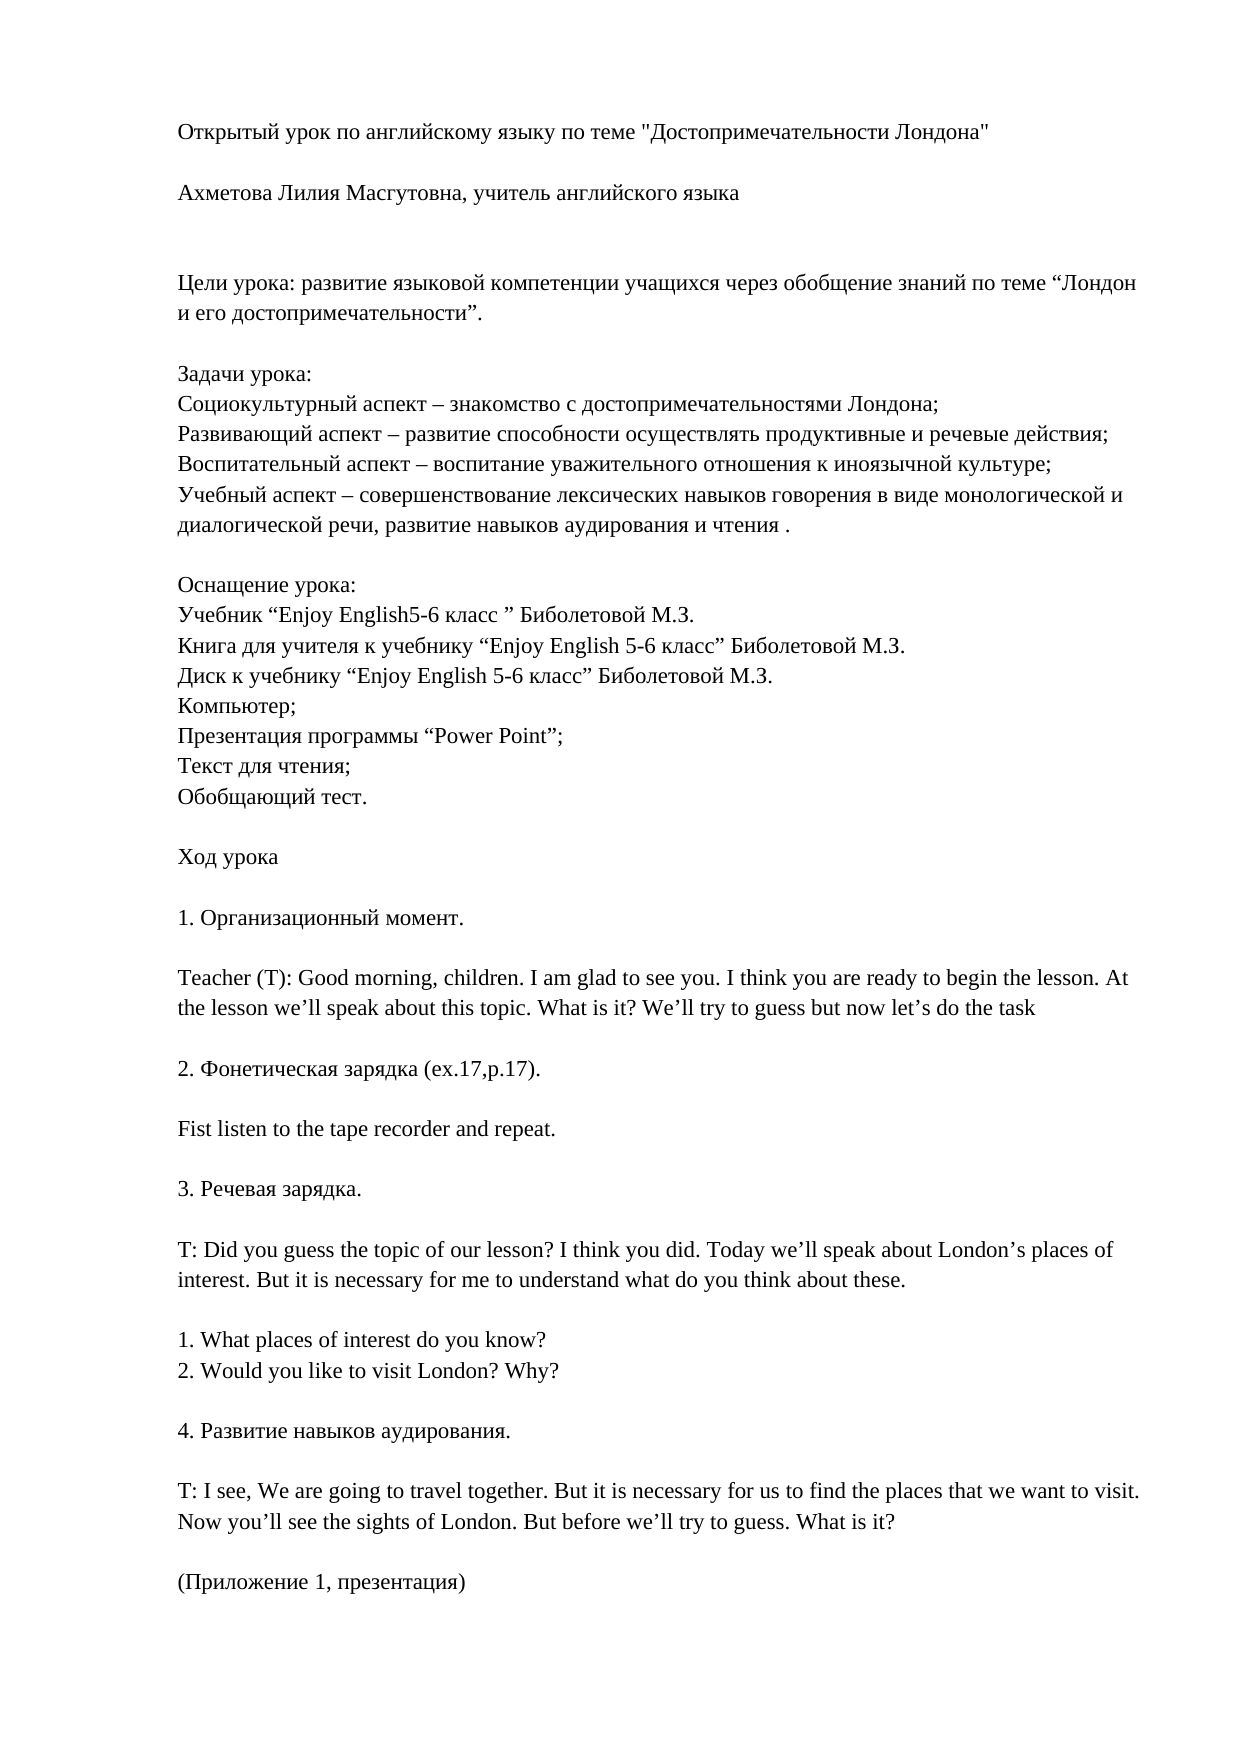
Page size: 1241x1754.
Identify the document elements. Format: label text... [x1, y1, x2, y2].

text Презентация программы “Power Point”; [177, 722, 1152, 749]
text 2. Фонетическая зарядка (ex.17,p.17). [177, 1054, 1152, 1081]
text Учебный аспект – совершенствование лексических навыков говорения в виде монологической и диалогической речи, развитие навыков аудирования и чтения . [177, 481, 1152, 537]
text 1. Организационный момент. [177, 903, 1152, 930]
text Учебник “Enjoy English5-6 класс ” Биболетовой М.З. [177, 601, 1152, 628]
text Книга для учителя к учебнику “Enjoy English 5-6 класс” Биболетовой М.З. [177, 632, 1152, 658]
text T: Did you guess the topic of our lesson? I think you did. Today we’ll speak about London’s places of interest. But it is necessary for me to understand what do you think about these. [177, 1236, 1152, 1292]
text Текст для чтения; [177, 752, 1152, 779]
text 2. Would you like to visit London? Why? [177, 1357, 1152, 1383]
text Обобщающий тест. [177, 783, 1152, 809]
text Fist listen to the tape recorder and repeat. [177, 1115, 1152, 1141]
text Цели урока: развитие языковой компетенции учащихся через обобщение знаний по теме “Лондон и его достопримечательности”. [177, 269, 1152, 326]
text 3. Речевая зарядка. [177, 1175, 1152, 1202]
text (Приложение 1, презентация) [177, 1568, 1152, 1594]
text Оснащение урока: [177, 571, 1152, 598]
text Открытый урок по английскому языку по теме "Достопримечательности Лондона" [177, 118, 1152, 144]
text Развивающий аспект – развитие способности осуществлять продуктивные и речевые действия; [177, 420, 1152, 447]
text Ход урока [177, 843, 1152, 869]
text Teacher (T): Good morning, children. I am glad to see you. I think you are ready to begin the lesson. At the lesson we’ll speak about this topic. What is it? We’ll try to guess but now let’s do the task [177, 964, 1152, 1021]
text 4. Развитие навыков аудирования. [177, 1417, 1152, 1443]
text Диск к учебнику “Enjoy English 5-6 класс” Биболетовой М.З. [177, 662, 1152, 688]
text Компьютер; [177, 692, 1152, 718]
text T: I see, We are going to travel together. But it is necessary for us to find the places that we want to visit. Now you’ll see the sights of London. But before we’ll try to guess. What is it? [177, 1477, 1152, 1534]
text Ахметова Лилия Масгутовна, учитель английского языка [177, 178, 1152, 205]
text 1. What places of interest do you know? [177, 1326, 1152, 1353]
text Социокультурный аспект – знакомство с достопримечательностями Лондона; [177, 390, 1152, 416]
text Воспитательный аспект – воспитание уважительного отношения к иноязычной культуре; [177, 450, 1152, 477]
text Задачи урока: [177, 360, 1152, 386]
